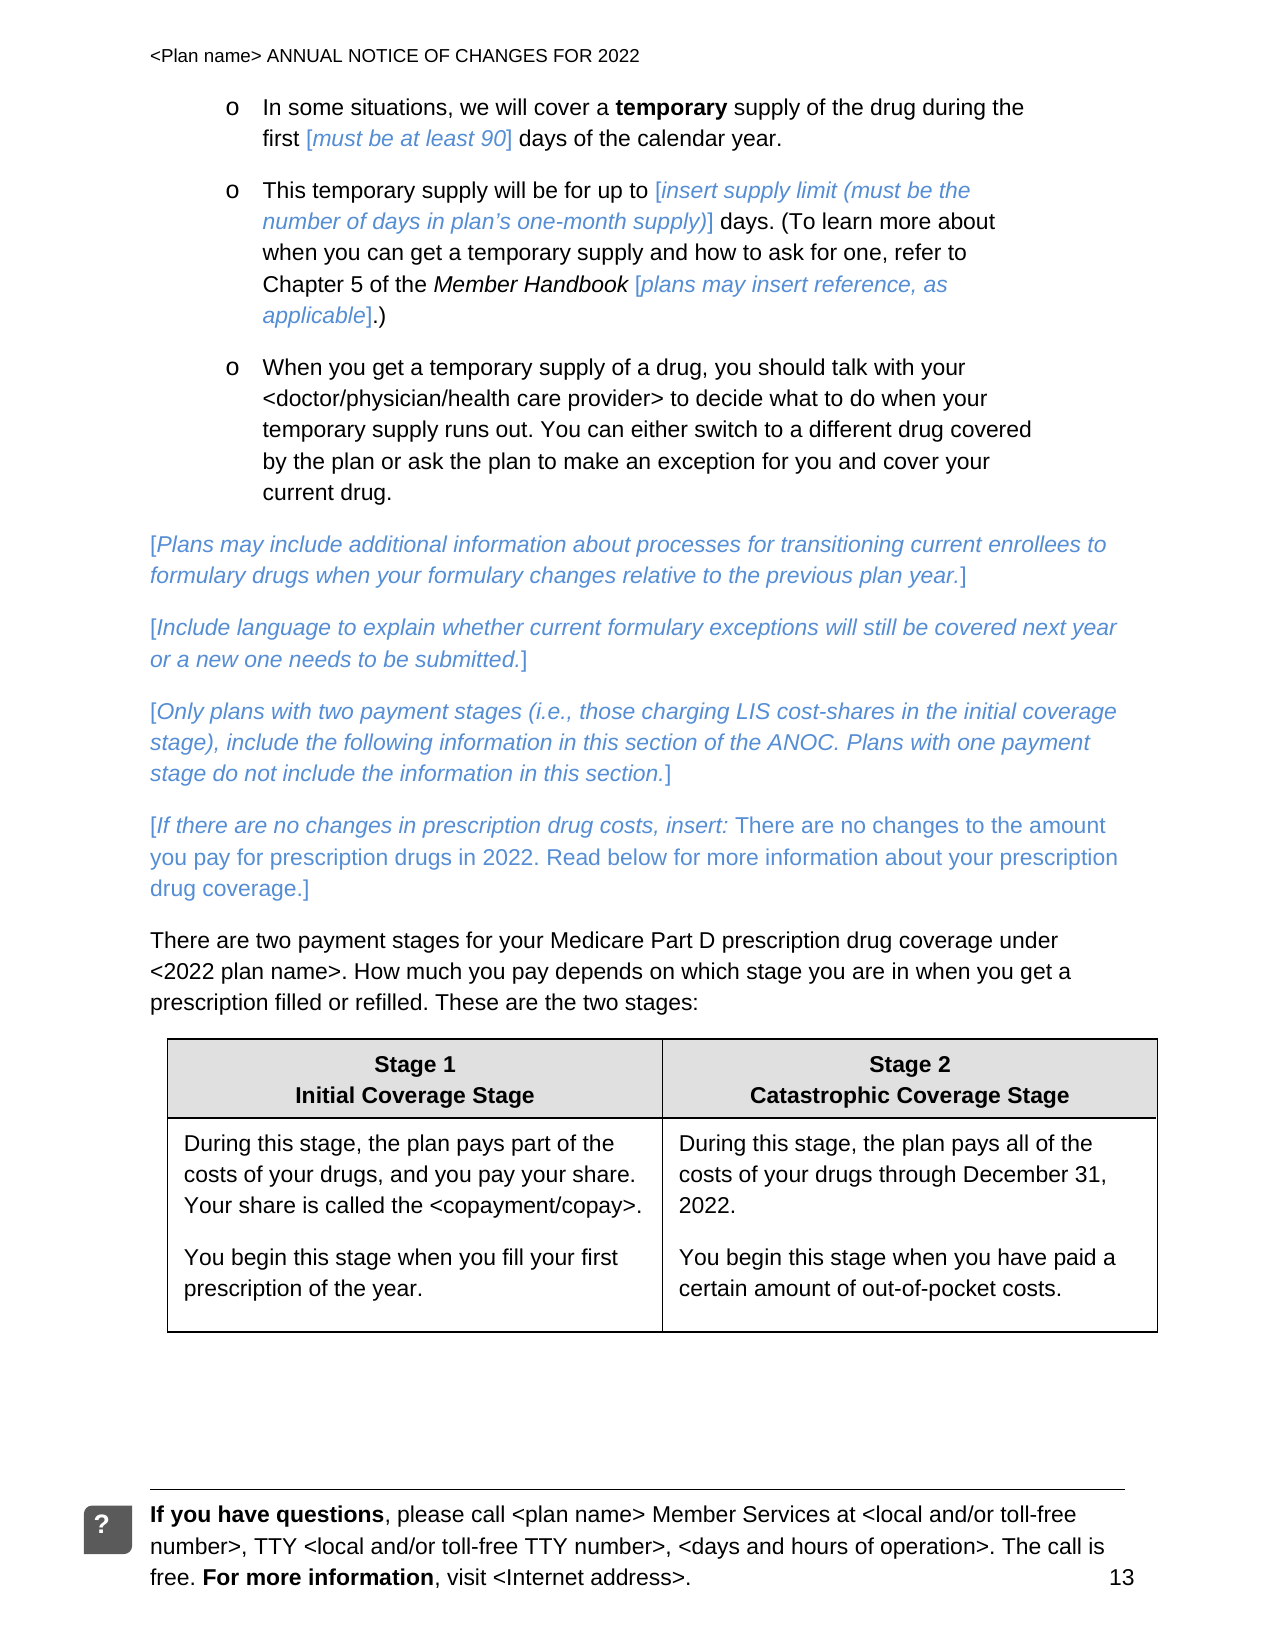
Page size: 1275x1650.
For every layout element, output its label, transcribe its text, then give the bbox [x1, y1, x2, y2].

text [Plans may include additional information about processes for transitioning current enrollees to formulary drugs when your formulary changes relative to the previous plan year.] [150, 527, 1125, 590]
text [Only plans with two payment stages (i.e., those charging LIS cost-shares in the initial coverage stage), include the following information in this section of the ANOC. Plans with one payment stage do not include the information in this section.] [150, 694, 1125, 788]
text [Include language to explain whether current formulary exceptions will still be covered next year or a new one needs to be submitted.] [150, 611, 1125, 673]
list This temporary supply will be for up to [insert supply limit (must be the number of days in plan’s one-month supply)] days. (To learn more about when you can get a temporary supply and how to ask for one, refer to Chapter 5 of the Member Handbook [plans may insert reference, as applicable].) [225, 173, 1050, 329]
list In some situations, we will cover a temporary supply of the drug during the first [must be at least 90] days of the calendar year. [225, 90, 1050, 152]
table_header Stage 1 Initial Coverage Stage [168, 1040, 662, 1117]
text [If there are no changes in prescription drug costs, insert: There are no changes to the amount you pay for prescription drugs in 2022. Read below for more information about your prescription drug coverage.] [150, 809, 1125, 902]
text There are two payment stages for your Medicare Part D prescription drug coverage under <2022 plan name>. How much you pay depends on which stage you are in when you get a prescription filled or refilled. These are the two stages: [150, 923, 1125, 1017]
table_header Stage 2 Catastrophic Coverage Stage [663, 1040, 1157, 1117]
table_cell During this stage, the plan pays part of the costs of your drugs, and you pay your share. Your share is called the <copayment/copay>. You begin this stage when you fill your first prescription of the year. [168, 1119, 662, 1331]
table_cell During this stage, the plan pays all of the costs of your drugs through December 31, 2022. You begin this stage when you have paid a certain amount of out-of-pocket costs. [663, 1117, 1157, 1331]
list When you get a temporary supply of a drug, you should talk with your <doctor/physician/health care provider> to decide what to do when your temporary supply runs out. You can either switch to a different drug covered by the plan or ask the plan to make an exception for you and cover your current drug. [225, 350, 1050, 507]
